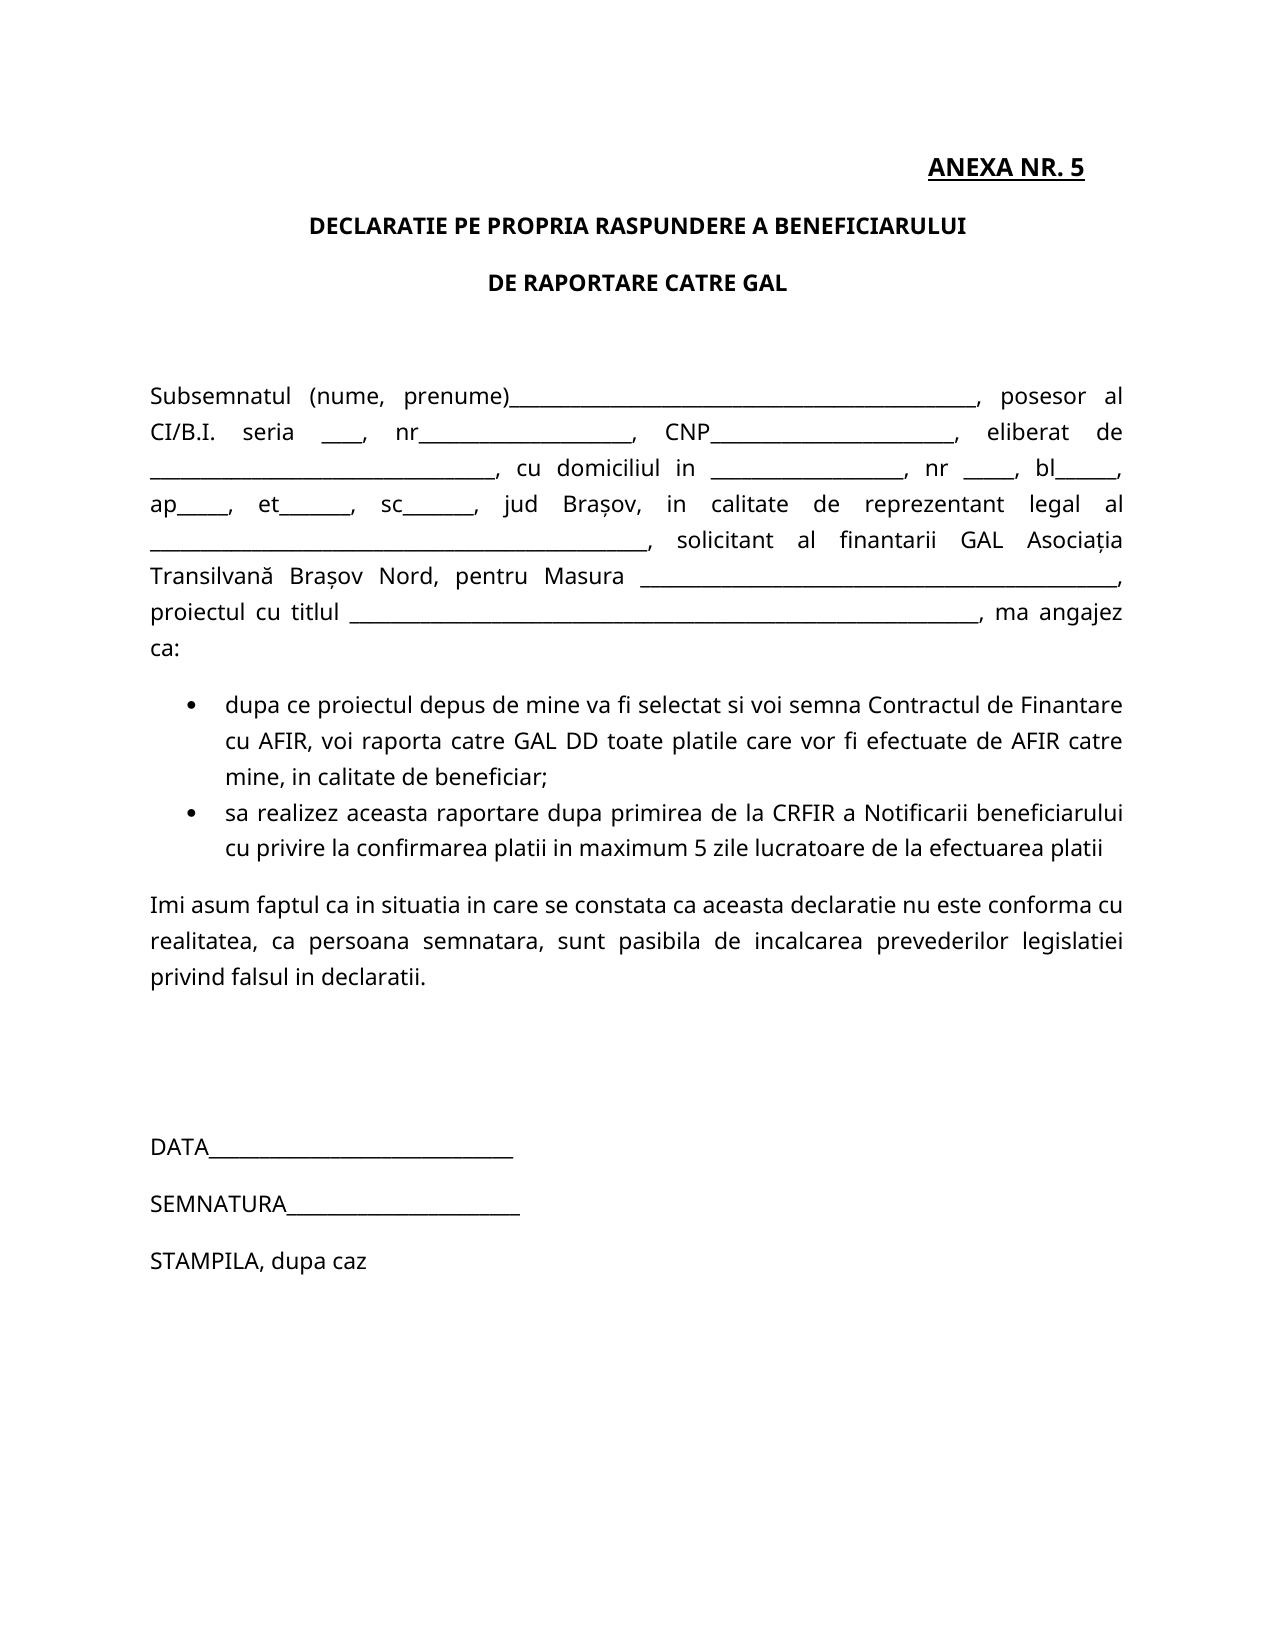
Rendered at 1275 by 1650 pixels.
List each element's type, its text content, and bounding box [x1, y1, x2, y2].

text DECLARATIE PE PROPRIA RASPUNDERE A BENEFICIARULUI [150, 210, 1125, 241]
list dupa ce proiectul depus de mine va fi selectat si voi semna Contractul de Finantare cu AFIR, voi raporta catre GAL DD toate platile care vor fi efectuate de AFIR catre mine, in calitate de beneficiar; [187, 689, 1125, 792]
text DATA______________________________ [150, 1131, 1125, 1163]
text Subsemnatul (nume, prenume)______________________________________________, posesor al CI/B.I. seria ____, nr_____________________, CNP________________________, eliberat de __________________________________, cu domiciliul in ___________________, nr _____, bl______, ap_____, et_______, sc_______, jud Brașov, in calitate de reprezentant legal al _________________________________________________, solicitant al finantarii GAL Asociația Transilvană Brașov Nord, pentru Masura _______________________________________________, proiectul cu titlul ______________________________________________________________, ma angajez ca: [150, 380, 1125, 663]
text ANEXA NR. 5 [150, 150, 1125, 184]
text Imi asum faptul ca in situatia in care se constata ca aceasta declaratie nu este conforma cu realitatea, ca persoana semnatara, sunt pasibila de incalcarea prevederilor legislatiei privind falsul in declaratii. [150, 889, 1125, 992]
text STAMPILA, dupa caz [150, 1245, 1125, 1276]
text SEMNATURA_______________________ [150, 1188, 1125, 1219]
text DE RAPORTARE CATRE GAL [150, 267, 1125, 298]
list sa realizez aceasta raportare dupa primirea de la CRFIR a Notificarii beneficiarului cu privire la confirmarea platii in maximum 5 zile lucratoare de la efectuarea platii [187, 796, 1125, 864]
